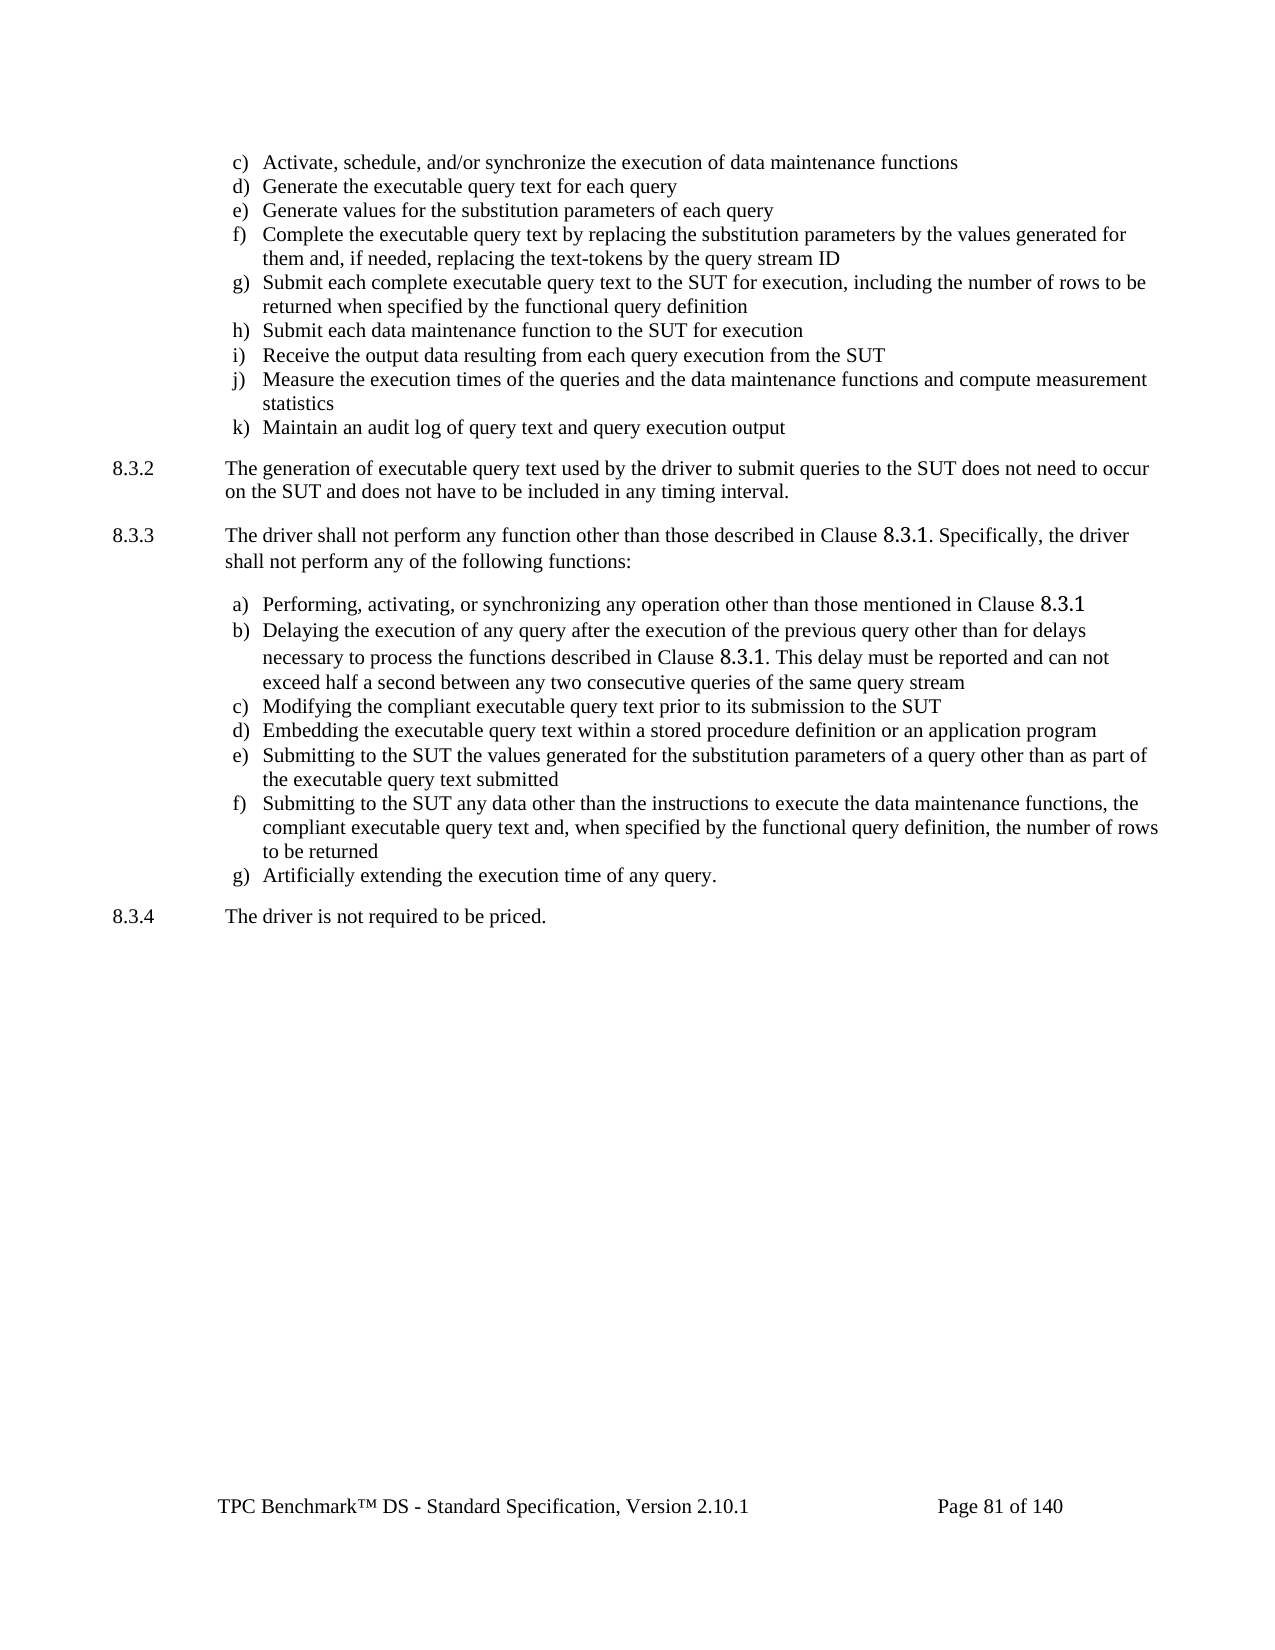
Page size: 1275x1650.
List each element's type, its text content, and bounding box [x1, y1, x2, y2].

list Submitting to the SUT the values generated for the substitution parameters of a query other than as part of the executable query text submitted [232, 742, 1162, 791]
text The driver shall not perform any function other than those described in Clause 8.3.1. Specifically, the driver shall not perform any of the following functions: [112, 520, 1162, 573]
list Generate the executable query text for each query [232, 174, 1162, 198]
list Complete the executable query text by replacing the substitution parameters by the values generated for them and, if needed, replacing the text-tokens by the query stream ID [232, 222, 1162, 270]
list Generate values for the substitution parameters of each query [232, 198, 1162, 222]
list Artificially extending the execution time of any query. [232, 863, 1162, 887]
list Measure the execution times of the queries and the data maintenance functions and compute measurement statistics [232, 367, 1162, 415]
list Submit each complete executable query text to the SUT for execution, including the number of rows to be returned when specified by the functional query definition [232, 270, 1162, 318]
text The driver is not required to be priced. [112, 903, 1162, 928]
list Maintain an audit log of query text and query execution output [232, 415, 1162, 439]
text The generation of executable query text used by the driver to submit queries to the SUT does not need to occur on the SUT and does not have to be included in any timing interval. [112, 455, 1162, 503]
list Embedding the executable query text within a stored procedure definition or an application program [232, 718, 1162, 742]
list Receive the output data resulting from each query execution from the SUT [232, 342, 1162, 367]
list Modifying the compliant executable query text prior to its submission to the SUT [232, 694, 1162, 718]
list Delaying the execution of any query after the execution of the previous query other than for delays necessary to process the functions described in Clause 8.3.1. This delay must be reported and can not exceed half a second between any two consecutive queries of the same query stream [232, 618, 1162, 694]
list Submit each data maintenance function to the SUT for execution [232, 318, 1162, 342]
list Submitting to the SUT any data other than the instructions to execute the data maintenance functions, the compliant executable query text and, when specified by the functional query definition, the number of rows to be returned [232, 791, 1162, 863]
list Performing, activating, or synchronizing any operation other than those mentioned in Clause 8.3.1 [232, 589, 1162, 618]
list Activate, schedule, and/or synchronize the execution of data maintenance functions [232, 150, 1162, 174]
